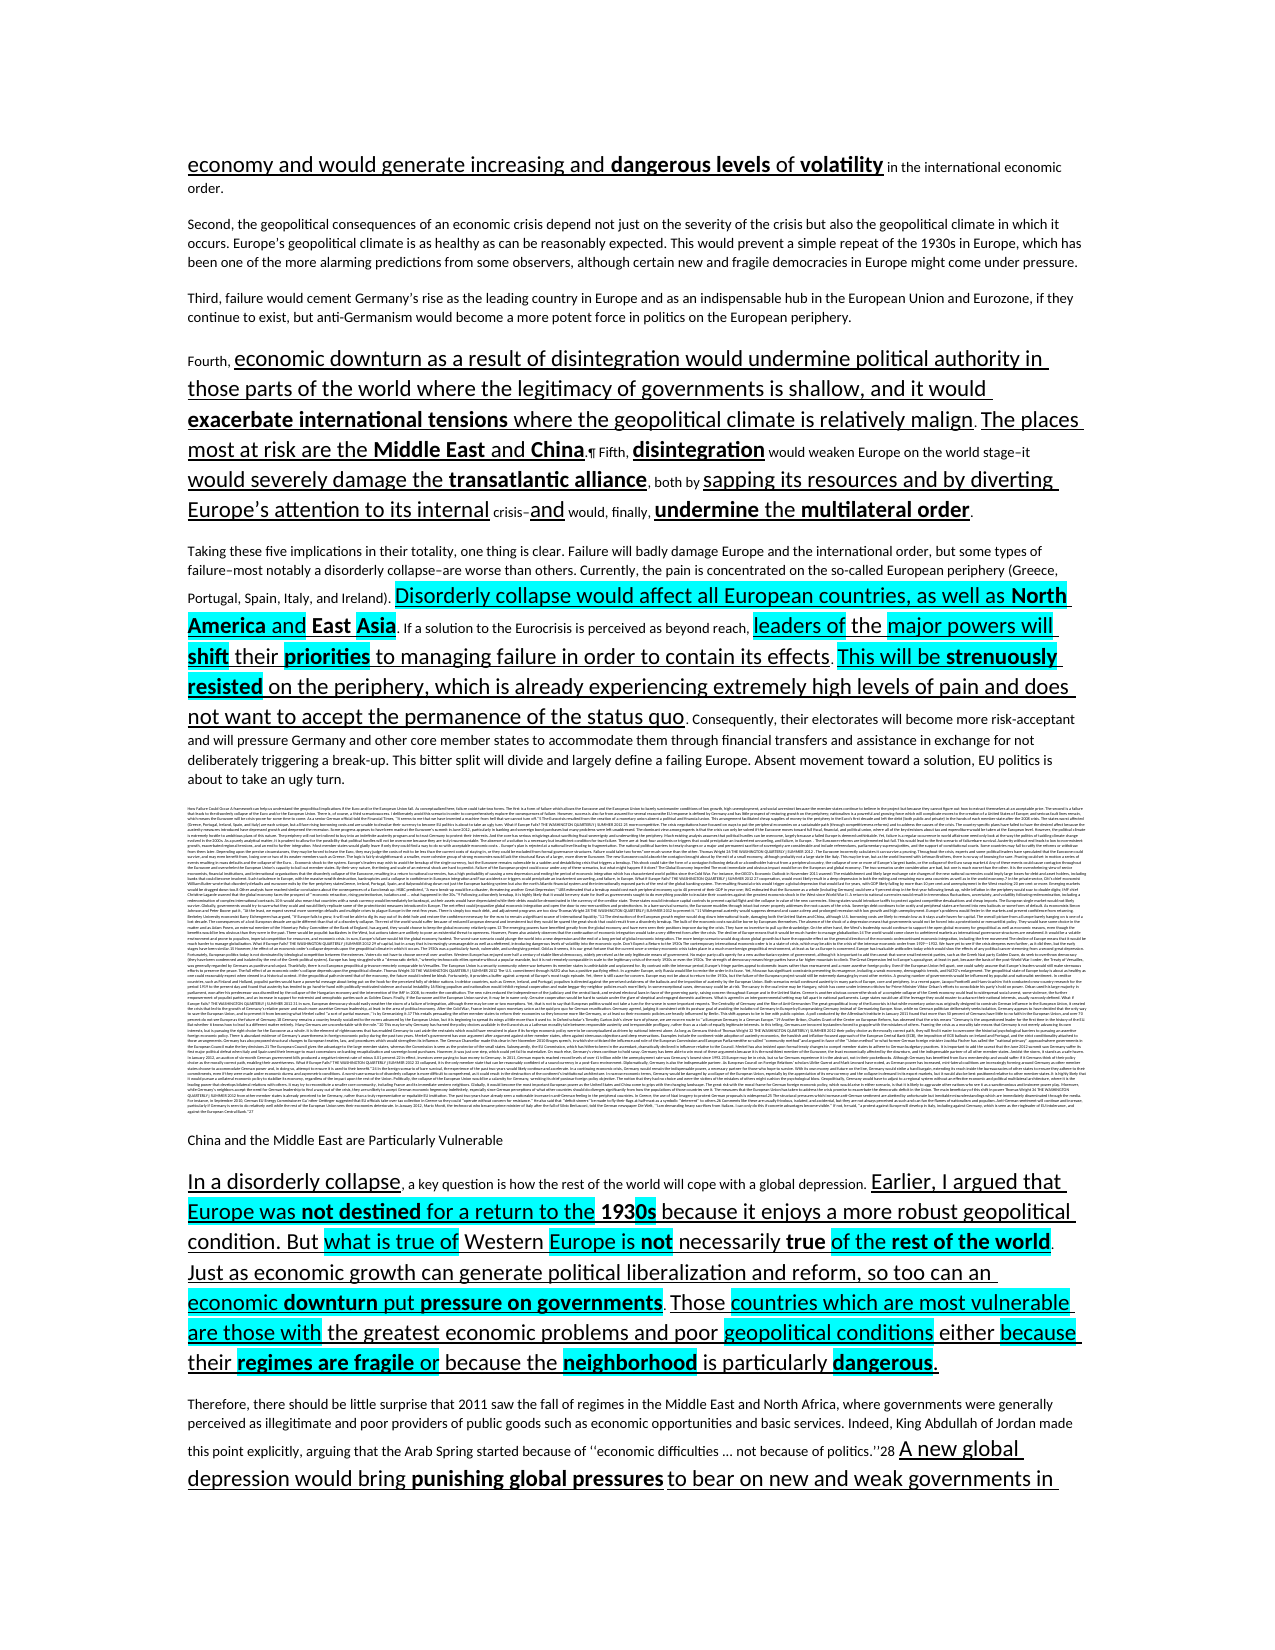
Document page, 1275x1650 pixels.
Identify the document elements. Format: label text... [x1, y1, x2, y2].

text Fourth, economic downturn as a result of disintegration would undermine political authority in those parts of the world where the legitimacy of governments is shallow, and it would exacerbate international tensions where the geopolitical climate is relatively malign. The places most at risk are the Middle East and China.¶ Fifth, disintegration would weaken Europe on the world stage–it would severely damage the transatlantic alliance, both by sapping its resources and by diverting Europe’s attention to its internal crisis–and would, finally, undermine the multilateral order. [187, 344, 1087, 523]
text Second, the geopolitical consequences of an economic crisis depend not just on the severity of the crisis but also the geopolitical climate in which it occurs. Europe’s geopolitical climate is as healthy as can be reasonably expected. This would prevent a simple repeat of the 1930s in Europe, which has been one of the more alarming predictions from some observers, although certain new and fragile democracies in Europe might come under pressure. [187, 215, 1087, 271]
text Third, failure would cement Germany’s rise as the leading country in Europe and as an indispensable hub in the European Union and Eurozone, if they continue to exist, but anti-Germanism would become a more potent force in politics on the European periphery. [187, 289, 1087, 326]
text In a disorderly collapse, a key question is how the rest of the world will cope with a global depression. Earlier, I argued that Europe was not destined for a return to the 1930s because it enjoys a more robust geopolitical condition. But what is true of Western Europe is not necessarily true of the rest of the world. Just as economic growth can generate political liberalization and reform, so too can an economic downturn put pressure on governments. Those countries which are most vulnerable are those with the greatest economic problems and poor geopolitical conditions either because their regimes are fragile or because the neighborhood is particularly dangerous. [187, 1167, 1087, 1376]
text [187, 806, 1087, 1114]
text Taking these five implications in their totality, one thing is clear. Failure will badly damage Europe and the international order, but some types of failure–most notably a disorderly collapse–are worse than others. Currently, the pain is concentrated on the so-called European periphery (Greece, Portugal, Spain, Italy, and Ireland). Disorderly collapse would affect all European countries, as well as North America and East Asia. If a solution to the Eurocrisis is perceived as beyond reach, leaders of the major powers will shift their priorities to managing failure in order to contain its effects. This will be strenuously resisted on the periphery, which is already experiencing extremely high levels of pain and does not want to accept the permanence of the status quo. Consequently, their electorates will become more risk-acceptant and will pressure Germany and other core member states to accommodate them through financial transfers and assistance in exchange for not deliberately triggering a break-up. This bitter split will divide and largely define a failing Europe. Absent movement toward a solution, EU politics is about to take an ugly turn. [187, 542, 1087, 788]
text China and the Middle East are Particularly Vulnerable [187, 1131, 1087, 1149]
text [187, 150, 1087, 197]
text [187, 1395, 1087, 1493]
